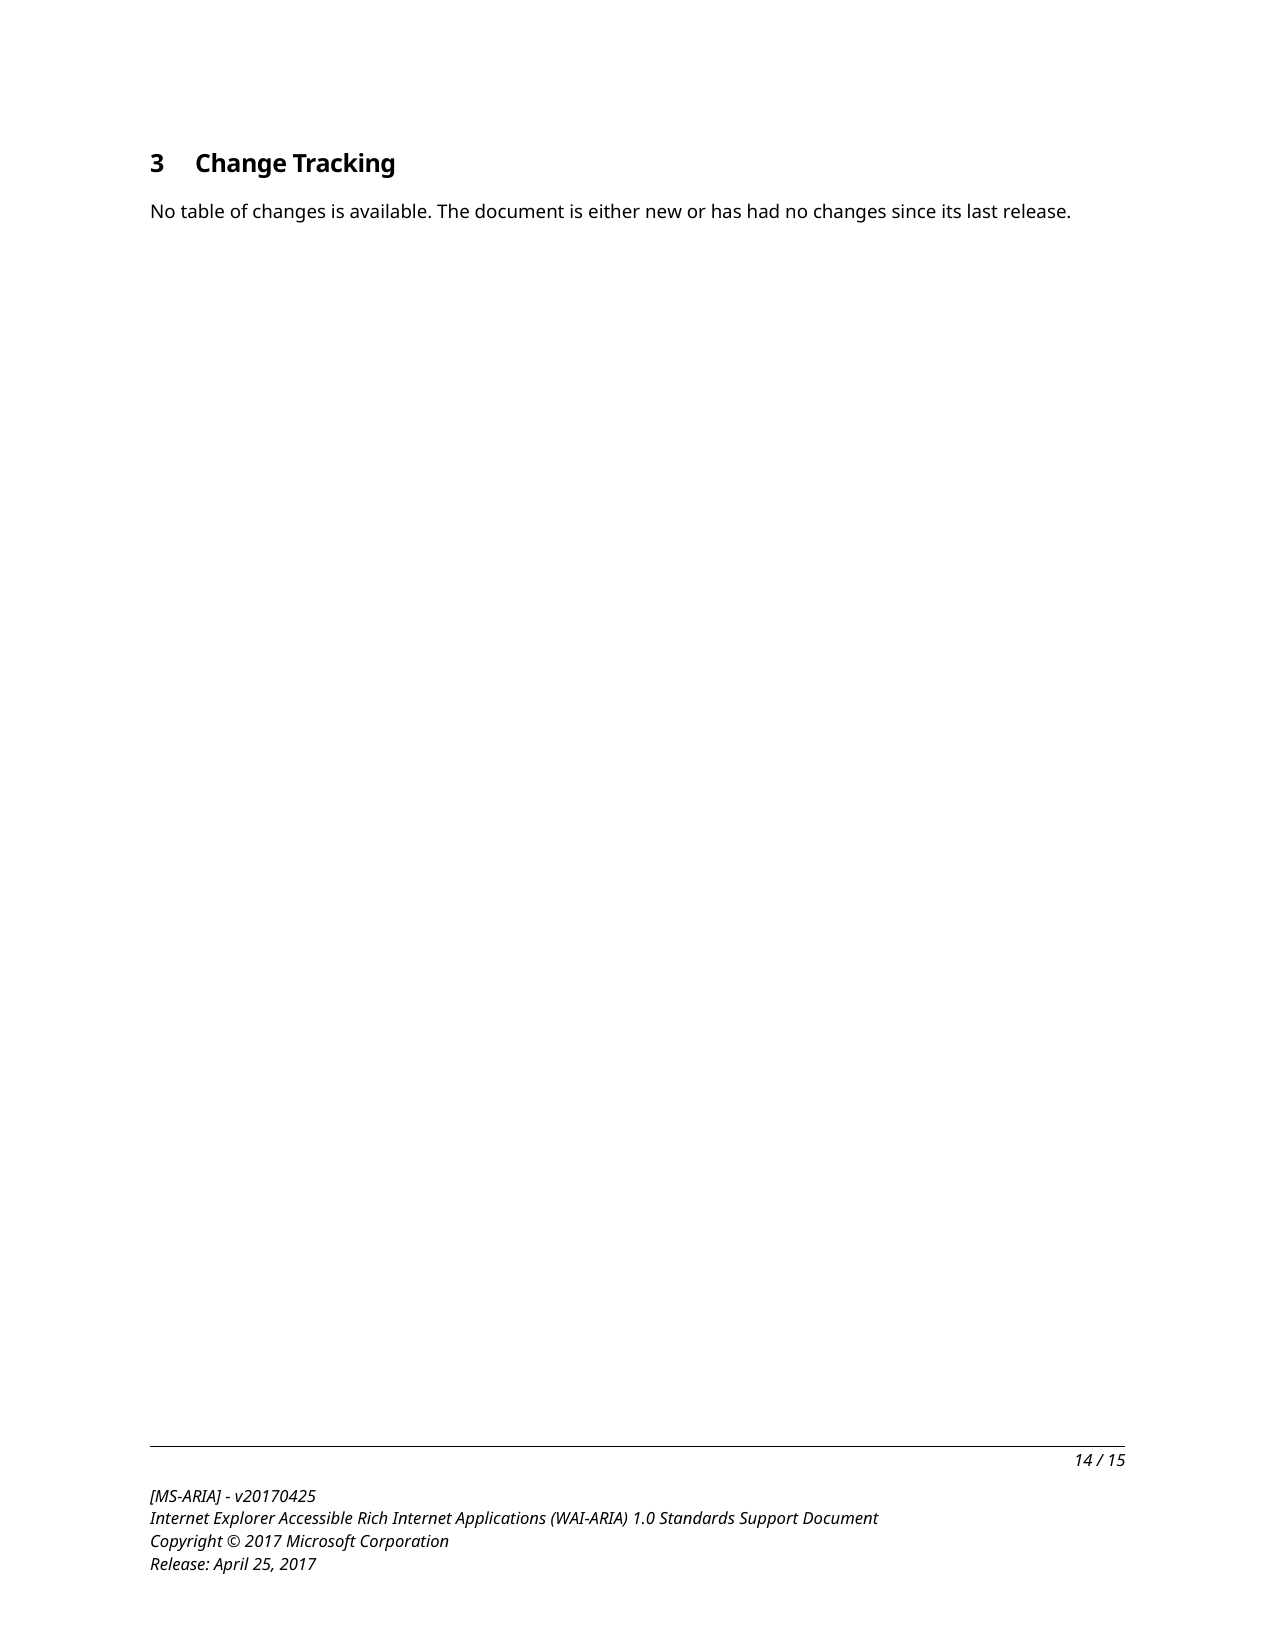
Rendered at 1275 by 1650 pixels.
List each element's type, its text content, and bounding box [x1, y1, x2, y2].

subtitle Change Tracking [150, 146, 1125, 180]
text No table of changes is available. The document is either new or has had no changes since its last release. [150, 199, 1125, 224]
